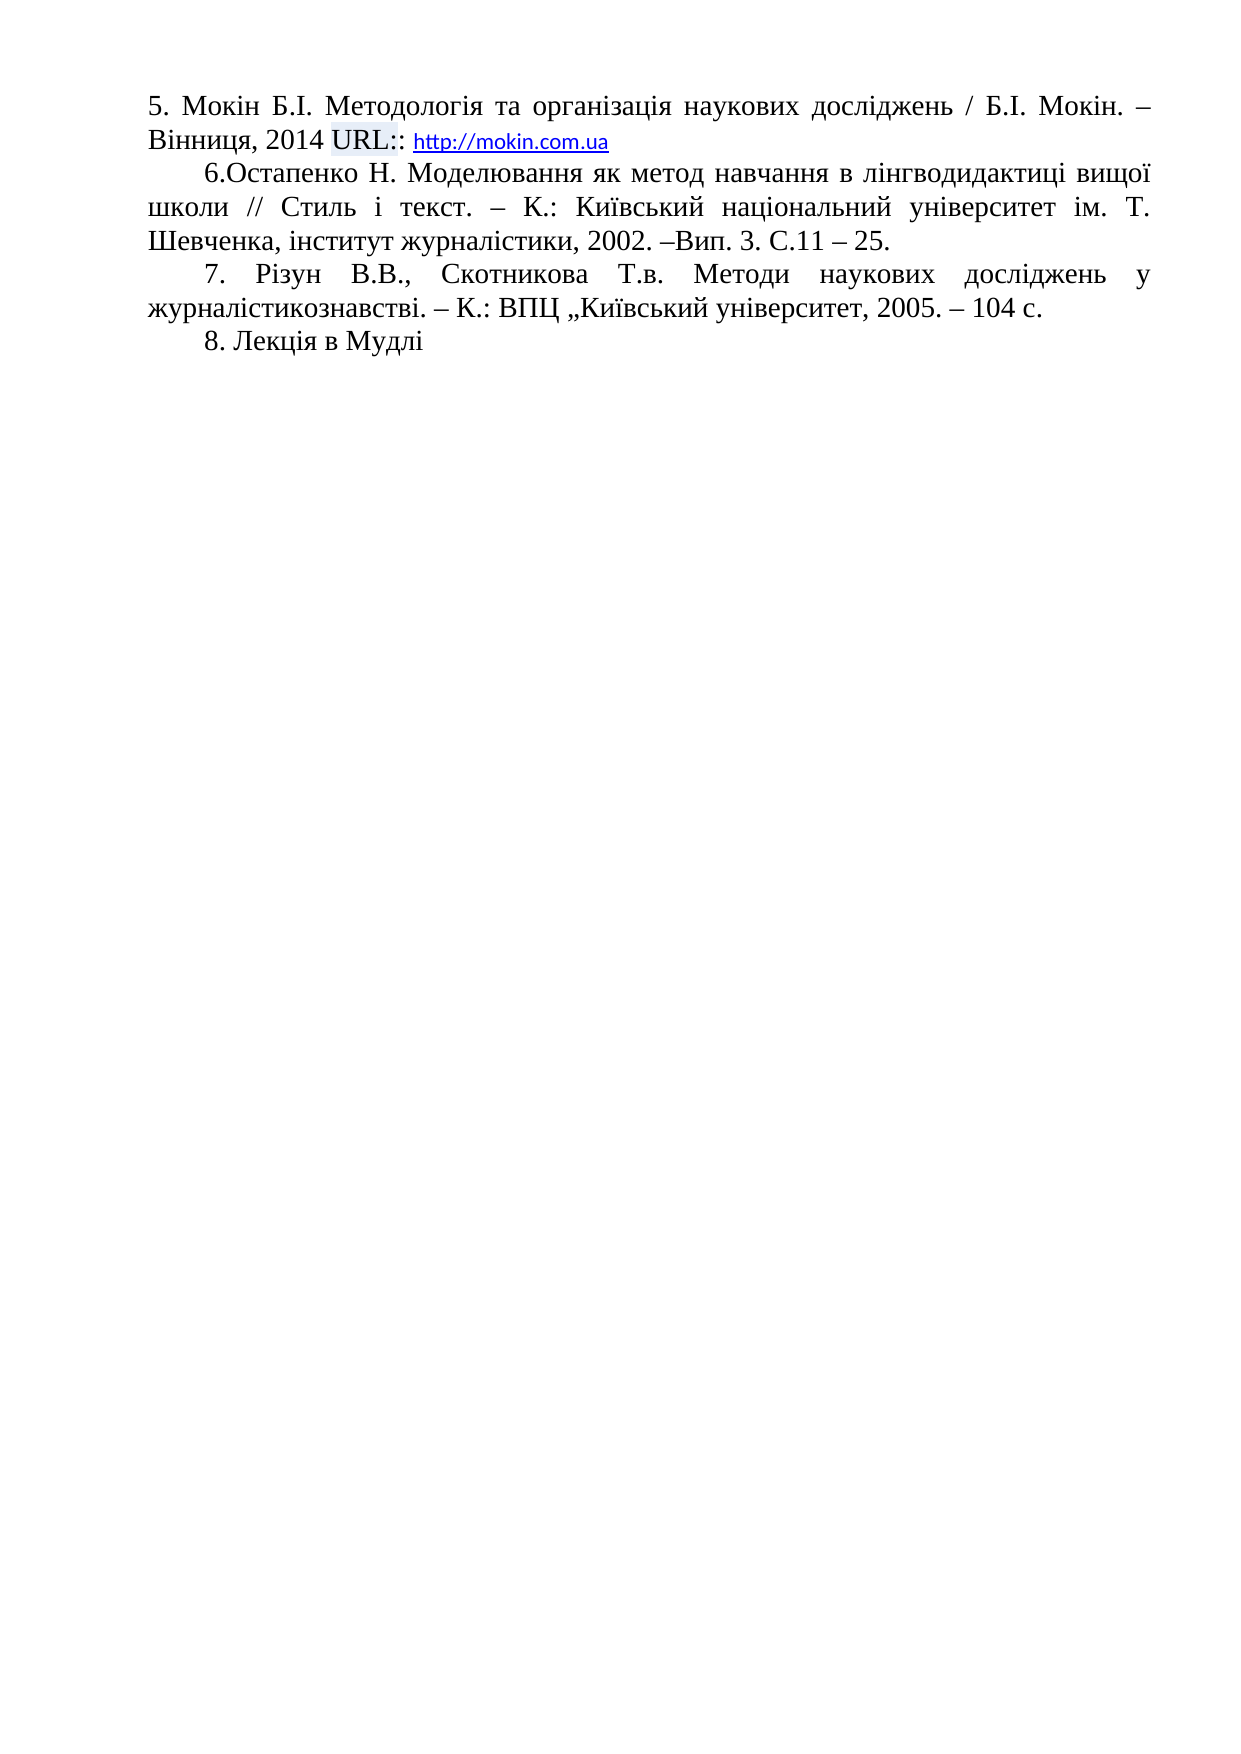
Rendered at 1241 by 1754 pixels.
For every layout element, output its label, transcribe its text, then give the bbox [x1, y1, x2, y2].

text 7. Різун В.В., Скотникова Т.в. Методи наукових досліджень у журналістикознавстві. – К.: ВПЦ „Київський університет, 2005. – 104 с. [148, 256, 1152, 323]
text 6.Остапенко Н. Моделювання як метод навчання в лінгводидактиці вищої школи // Стиль і текст. – К.: Київський національний університет ім. Т. Шевченка, інститут журналістики, 2002. –Вип. 3. С.11 – 25. [148, 156, 1152, 256]
text 5. Мокін Б.І. Методологія та організація наукових досліджень / Б.І. Мокін. – Вінниця, 2014 URL:: http://mokin.com.ua [148, 88, 1152, 156]
text 8. Лекція в Мудлі [148, 323, 1152, 357]
